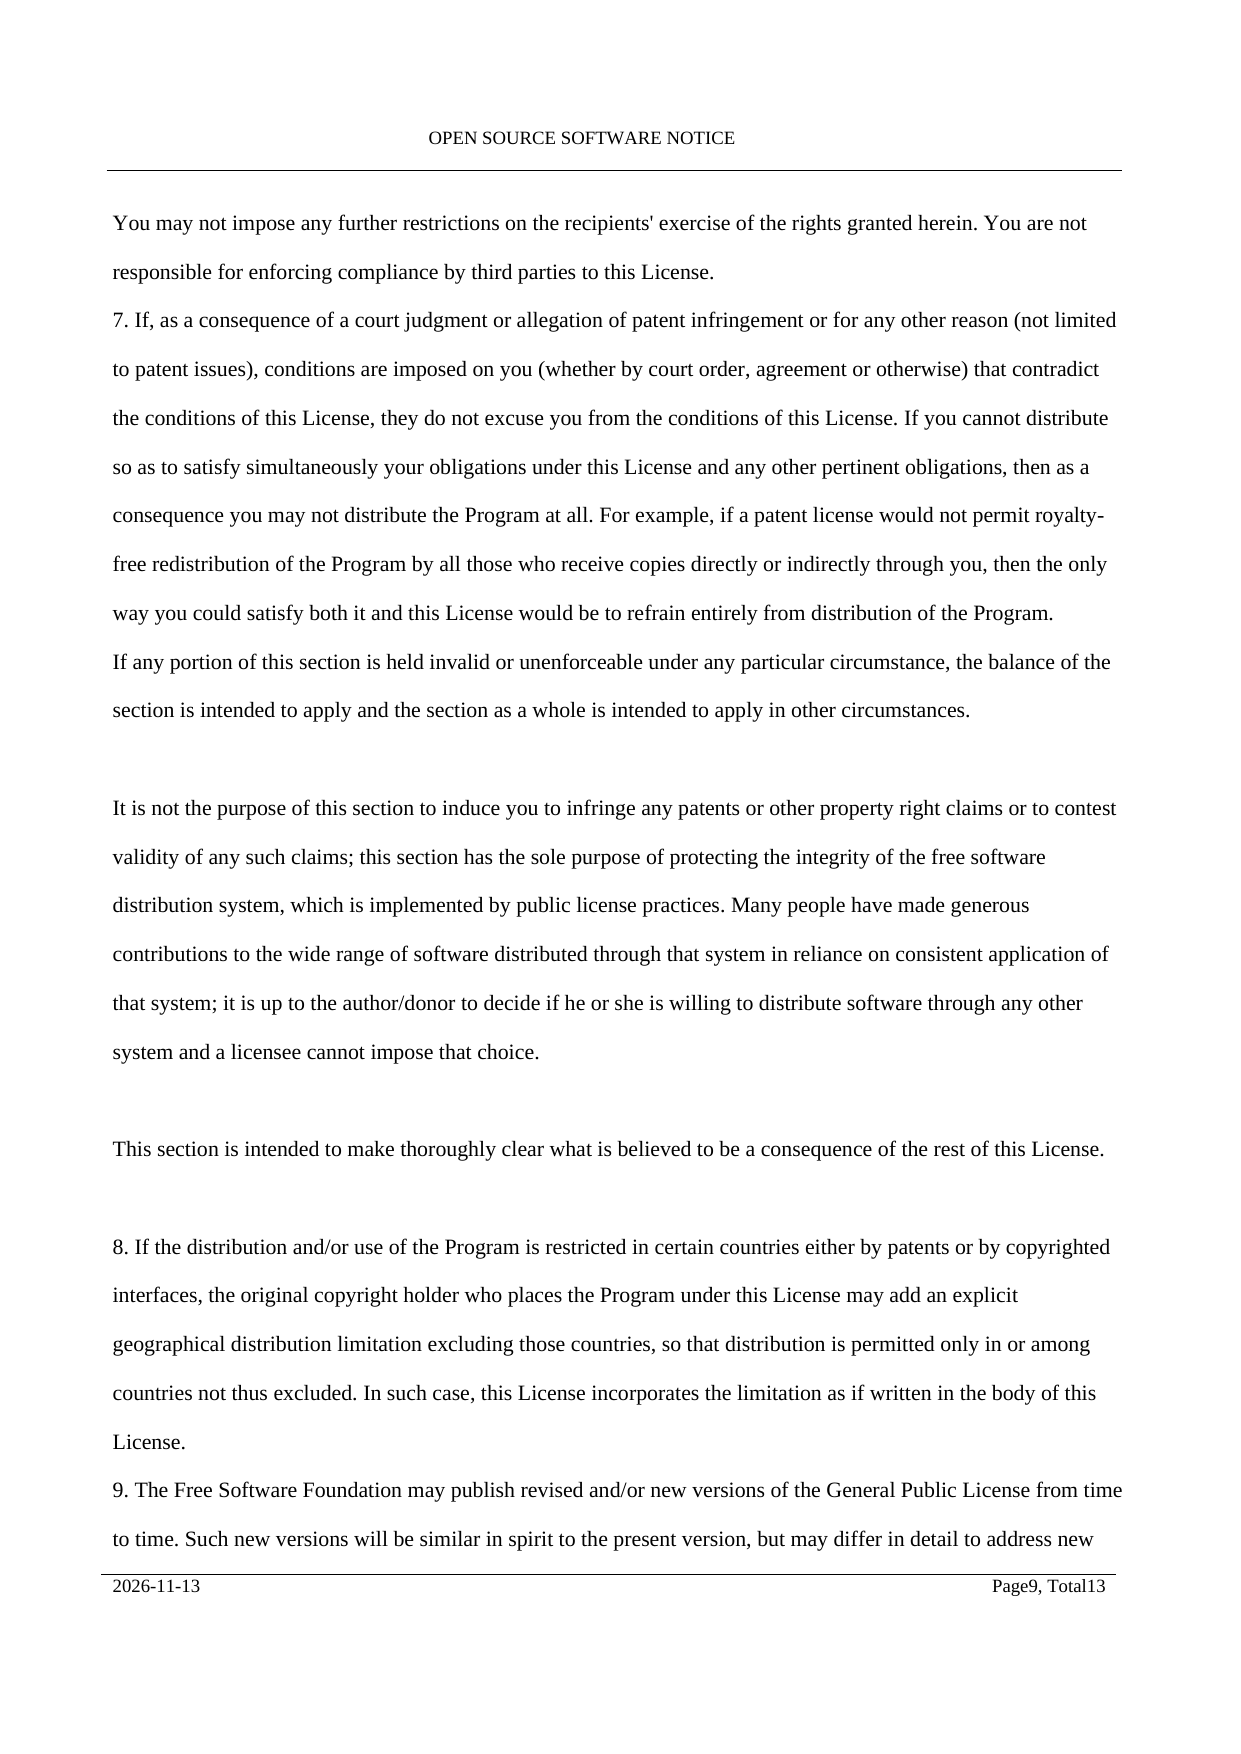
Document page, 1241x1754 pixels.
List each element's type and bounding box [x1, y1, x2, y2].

text [112, 206, 1128, 1555]
